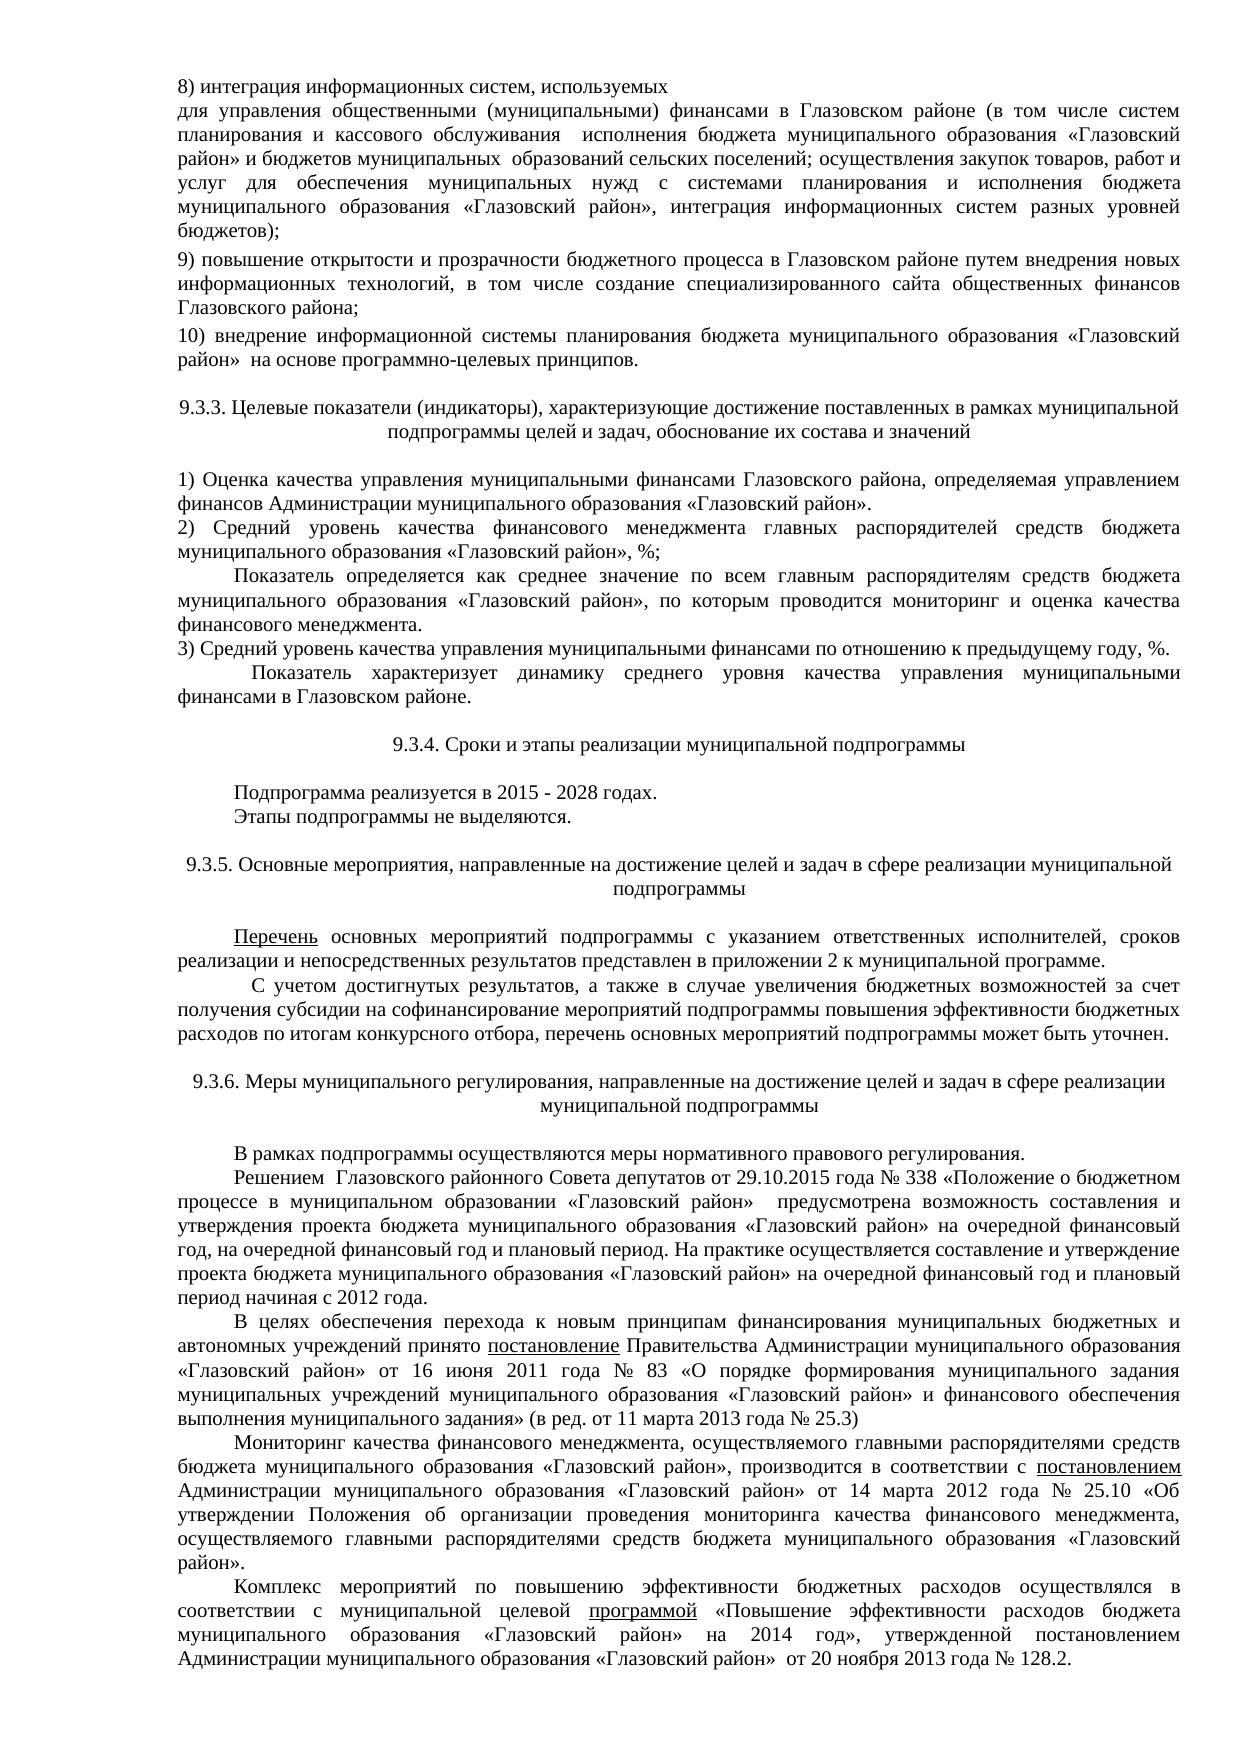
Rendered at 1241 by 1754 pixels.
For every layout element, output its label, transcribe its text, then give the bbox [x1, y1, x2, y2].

text Решением Глазовского районного Совета депутатов от 29.10.2015 года № 338 «Положение о бюджетном процессе в муниципальном образовании «Глазовский район» предусмотрена возможность составления и утверждения проекта бюджета муниципального образования «Глазовский район» на очередной финансовый год, на очередной финансовый год и плановый период. На практике осуществляется составление и утверждение проекта бюджета муниципального образования «Глазовский район» на очередной финансовый год и плановый период начиная с 2012 года. [177, 1165, 1181, 1309]
text Перечень основных мероприятий подпрограммы с указанием ответственных исполнителей, сроков реализации и непосредственных результатов представлен в приложении 2 к муниципальной программе. [177, 924, 1181, 972]
text Показатель характеризует динамику среднего уровня качества управления муниципальными финансами в Глазовском районе. [177, 660, 1181, 708]
text Подпрограмма реализуется в 2015 - 2028 годах. [177, 780, 1181, 804]
text С учетом достигнутых результатов, а также в случае увеличения бюджетных возможностей за счет получения субсидии на софинансирование мероприятий подпрограммы повышения эффективности бюджетных расходов по итогам конкурсного отбора, перечень основных мероприятий подпрограммы может быть уточнен. [177, 972, 1181, 1045]
text В целях обеспечения перехода к новым принципам финансирования муниципальных бюджетных и автономных учреждений принято постановление Правительства Администрации муниципального образования «Глазовский район» от 16 июня 2011 года № 83 «О порядке формирования муниципального задания муниципальных учреждений муниципального образования «Глазовский район» и финансового обеспечения выполнения муниципального задания» (в ред. от 11 марта 2013 года № 25.3) [177, 1309, 1181, 1430]
text 8) интеграция информационных систем, используемых [177, 74, 1181, 98]
text 9.3.5. Основные мероприятия, направленные на достижение целей и задач в сфере реализации муниципальной подпрограммы [177, 852, 1181, 900]
text 9) повышение открытости и прозрачности бюджетного процесса в Глазовском районе путем внедрения новых информационных технологий, в том числе создание специализированного сайта общественных финансов Глазовского района; [177, 246, 1181, 319]
text Мониторинг качества финансового менеджмента, осуществляемого главными распорядителями средств бюджета муниципального образования «Глазовский район», производится в соответствии с постановлением Администрации муниципального образования «Глазовский район» от 14 марта 2012 года № 25.10 «Об утверждении Положения об организации проведения мониторинга качества финансового менеджмента, осуществляемого главными распорядителями средств бюджета муниципального образования «Глазовский район». [177, 1430, 1181, 1574]
text В рамках подпрограммы осуществляются меры нормативного правового регулирования. [177, 1141, 1181, 1165]
text Комплекс мероприятий по повышению эффективности бюджетных расходов осуществлялся в соответствии с муниципальной целевой программой «Повышение эффективности расходов бюджета муниципального образования «Глазовский район» на 2014 год», утвержденной постановлением Администрации муниципального образования «Глазовский район» от 20 ноября 2013 года № 128.2. [177, 1574, 1181, 1670]
text Показатель определяется как среднее значение по всем главным распорядителям средств бюджета муниципального образования «Глазовский район», по которым проводится мониторинг и оценка качества финансового менеджмента. [177, 563, 1181, 636]
text Этапы подпрограммы не выделяются. [177, 804, 1181, 828]
text 9.3.6. Меры муниципального регулирования, направленные на достижение целей и задач в сфере реализации муниципальной подпрограммы [177, 1069, 1181, 1117]
text для управления общественными (муниципальными) финансами в Глазовском районе (в том числе систем планирования и кассового обслуживания исполнения бюджета муниципального образования «Глазовский район» и бюджетов муниципальных образований сельских поселений; осуществления закупок товаров, работ и услуг для обеспечения муниципальных нужд с системами планирования и исполнения бюджета муниципального образования «Глазовский район», интеграция информационных систем разных уровней бюджетов); [177, 98, 1181, 242]
text 3) Средний уровень качества управления муниципальными финансами по отношению к предыдущему году, %. [177, 636, 1181, 660]
text 1) Оценка качества управления муниципальными финансами Глазовского района, определяемая управлением финансов Администрации муниципального образования «Глазовский район». [177, 467, 1181, 515]
text 9.3.4. Сроки и этапы реализации муниципальной подпрограммы [177, 732, 1181, 756]
text 10) внедрение информационной системы планирования бюджета муниципального образования «Глазовский район» на основе программно-целевых принципов. [177, 323, 1181, 371]
text 9.3.3. Целевые показатели (индикаторы), характеризующие достижение поставленных в рамках муниципальной подпрограммы целей и задач, обоснование их состава и значений [177, 395, 1181, 443]
text 2) Средний уровень качества финансового менеджмента главных распорядителей средств бюджета муниципального образования «Глазовский район», %; [177, 515, 1181, 563]
